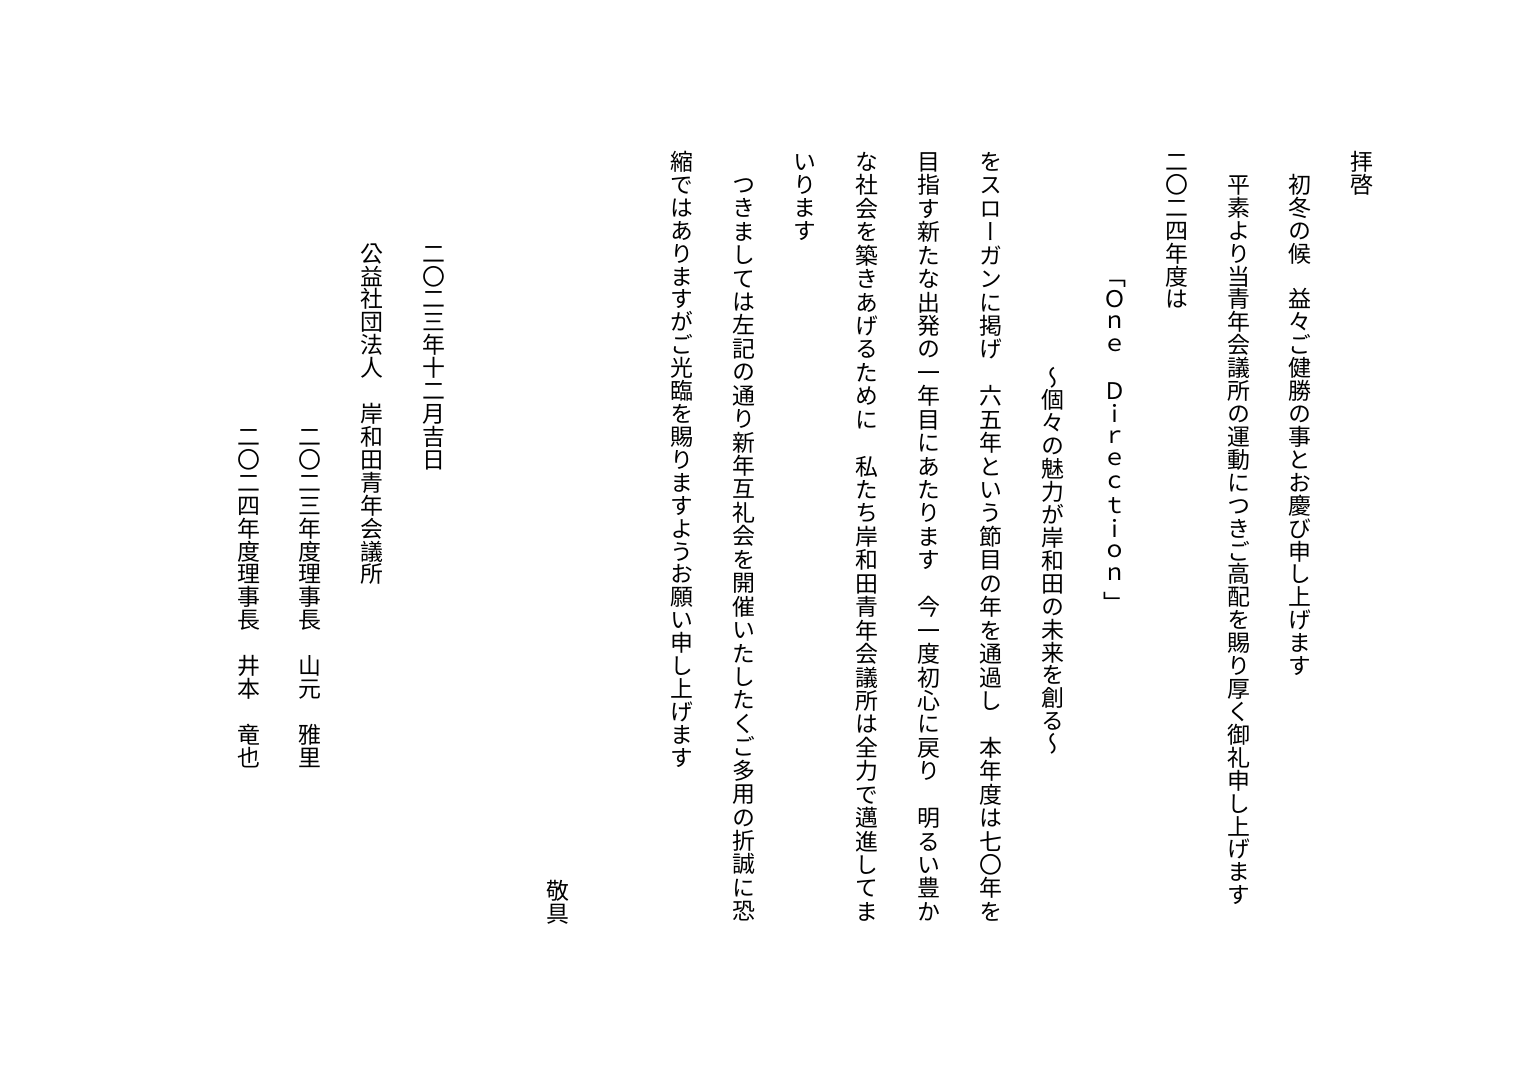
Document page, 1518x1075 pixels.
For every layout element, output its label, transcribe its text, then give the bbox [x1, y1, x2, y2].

text 二〇二四年度理事長 井本 竜也 [217, 150, 279, 837]
text 平素より当青年会議所の運動につきご高配を賜り厚く御礼申し上げます [1207, 150, 1269, 925]
text 敬具 [527, 150, 589, 925]
text ～個々の魅力が岸和田の未来を創る～ [1022, 150, 1084, 925]
text 初冬の候 益々ご健勝の事とお慶び申し上げます [1269, 150, 1331, 925]
text をスローガンに掲げ 六五年という節目の年を通過し 本年度は七〇年を目指す新たな出発の一年目にあたります 今一度初心に戻り 明るい豊かな社会を築きあげるために 私たち岸和田青年会議所は全力で邁進してまいります [774, 150, 1022, 925]
text 「Ｏｎｅ Ｄｉｒｅｃｔｉｏｎ 」 [1084, 150, 1146, 925]
text 二〇二四年度は [1146, 150, 1207, 925]
text 二〇二三年十二月吉日 [403, 150, 465, 925]
text 拝啓 [1331, 150, 1393, 925]
text 公益社団法人 岸和田青年会議所 [341, 150, 403, 925]
text 二〇二三年度理事長 山元 雅里 [279, 150, 341, 837]
text つきましては左記の通り新年互礼会を開催いたしたくご多用の折誠に恐縮ではありますがご光臨を賜りますようお願い申し上げます [651, 150, 774, 925]
